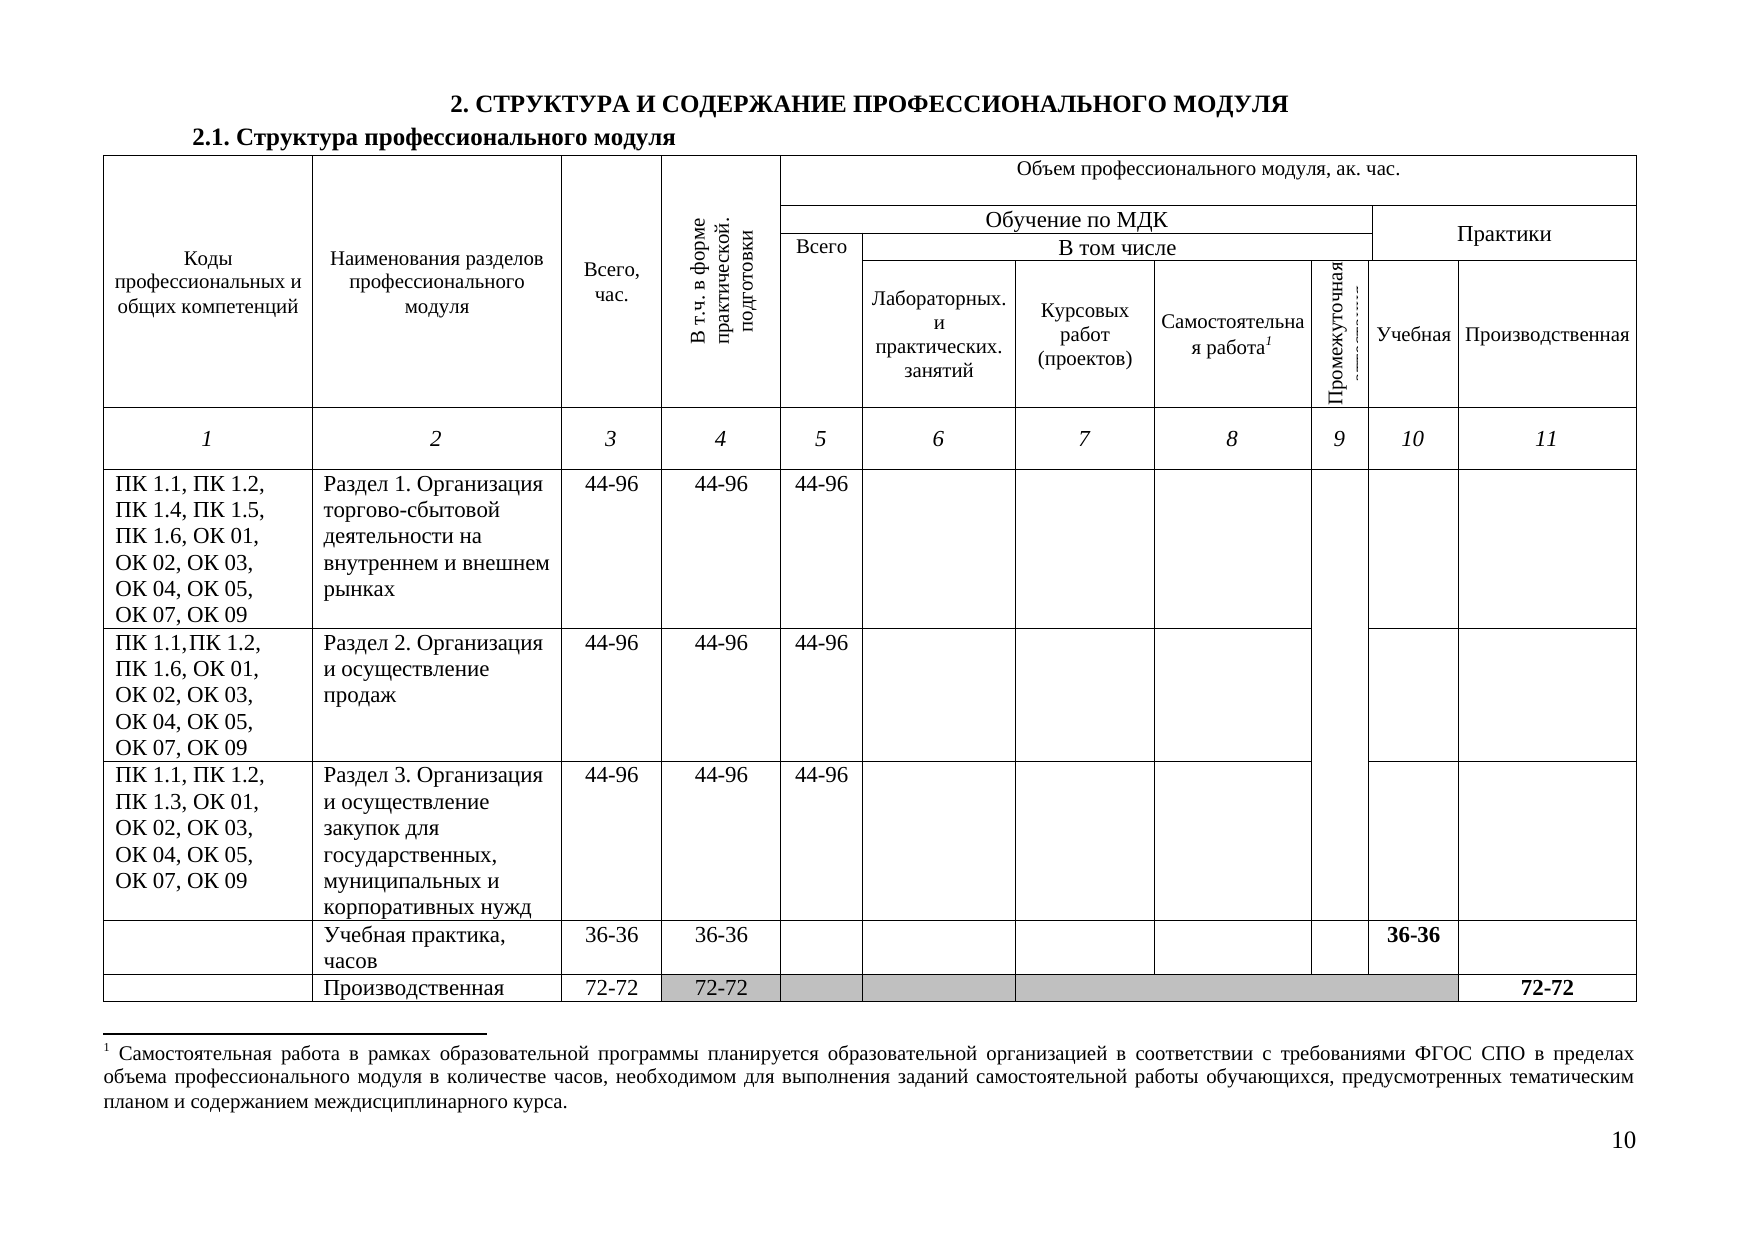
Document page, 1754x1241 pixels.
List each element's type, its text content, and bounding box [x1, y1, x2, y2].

table_cell 2 [313, 408, 561, 468]
table_cell [1369, 629, 1458, 761]
table_cell Курсовых работ (проектов) [1016, 261, 1154, 407]
table_cell [1459, 921, 1636, 973]
table_cell [1016, 629, 1154, 761]
table_cell 7 [1016, 408, 1154, 468]
table_cell 8 [1155, 408, 1311, 468]
table_cell Самостоятельная работа [1155, 261, 1311, 407]
table_cell 72-72 [662, 975, 780, 1001]
table_header Всего, час. [562, 156, 661, 407]
table_cell 6 [863, 408, 1015, 468]
table_cell [781, 921, 862, 973]
table_cell [1016, 470, 1154, 628]
table_header Объем профессионального модуля, ак. час. [781, 156, 1636, 205]
table_cell [1459, 629, 1636, 761]
table_cell 44-96 [562, 762, 661, 920]
table_header В т.ч. в форме практической. подготовки [662, 156, 780, 407]
table_cell Лабораторных. и практических. занятий [863, 261, 1015, 407]
table_cell [1155, 921, 1311, 973]
table_cell 44-96 [781, 629, 862, 761]
table_cell [1016, 975, 1458, 1001]
table_cell ПК 1.1, ПК 1.2, ПК 1.6, ОК 01, ОК 02, ОК 03, ОК 04, ОК 05, ОК 07, ОК 09 [104, 629, 312, 761]
table_cell [1312, 470, 1368, 920]
table_cell Практики [1373, 206, 1636, 260]
table_header Наименования разделов профессионального модуля [313, 156, 561, 407]
table_cell 36-36 [1369, 921, 1458, 973]
table_cell 36-36 [562, 921, 661, 973]
table_cell 36-36 [662, 921, 780, 973]
table_cell [1016, 762, 1154, 920]
table_cell [104, 975, 312, 1001]
table_cell ПК 1.1, ПК 1.2, ПК 1.4, ПК 1.5, ПК 1.6, ОК 01, ОК 02, ОК 03, ОК 04, ОК 05, ОК 07, ОК 09 [104, 470, 312, 628]
table_cell 4 [662, 408, 780, 468]
table_cell Раздел 3. Организация и осуществление закупок для государственных, муниципальных и корпоративных нужд [313, 762, 561, 920]
table_cell 9 [1312, 408, 1368, 468]
table_cell 44-96 [662, 629, 780, 761]
table_cell 11 [1459, 408, 1636, 468]
table_cell 44-96 [662, 762, 780, 920]
table_cell Промежуточная аттестация [1312, 261, 1368, 407]
text 2.1. Структура профессионального модуля [103, 122, 1636, 150]
table_cell 72-72 [1459, 975, 1636, 1001]
table_cell 44-96 [781, 762, 862, 920]
table_cell [104, 921, 312, 973]
table_cell 3 [562, 408, 661, 468]
table_cell 44-96 [562, 629, 661, 761]
table_cell [1369, 470, 1458, 628]
table_cell [863, 921, 1015, 973]
table_cell Учебная практика, часов [313, 921, 561, 973]
table_header Коды профессиональных и общих компетенций [104, 156, 312, 407]
table_cell 44-96 [781, 470, 862, 628]
table_cell Всего [781, 234, 862, 407]
table_cell [1459, 470, 1636, 628]
table_cell [1155, 629, 1311, 761]
table_cell Учебная [1369, 261, 1458, 407]
table_cell [1155, 762, 1311, 920]
table_cell [863, 762, 1015, 920]
table_cell [781, 975, 862, 1001]
table_cell 72-72 [562, 975, 661, 1001]
table_cell [1016, 921, 1154, 973]
table_cell Производственная [1459, 261, 1636, 407]
table_cell 1 [104, 408, 312, 468]
table_cell 44-96 [562, 470, 661, 628]
table_cell В том числе [863, 234, 1372, 260]
table_cell Раздел 2. Организация и осуществление продаж [313, 629, 561, 761]
table_cell [1155, 470, 1311, 628]
table_cell Раздел 1. Организация торгово-сбытовой деятельности на внутреннем и внешнем рынках [313, 470, 561, 628]
table_cell Обучение по МДК [781, 206, 1372, 232]
table_cell 44-96 [662, 470, 780, 628]
table_cell [863, 629, 1015, 761]
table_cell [313, 975, 561, 1001]
table_cell [863, 470, 1015, 628]
table_cell 5 [781, 408, 862, 468]
table_cell [1459, 762, 1636, 920]
table_cell 10 [1369, 408, 1458, 468]
table_cell [1312, 921, 1368, 973]
table_cell [863, 975, 1015, 1001]
table_cell [1369, 762, 1458, 920]
text 2. Структура и содержание профессионального модуля [103, 89, 1636, 117]
table_cell ПК 1.1, ПК 1.2, ПК 1.3, ОК 01, ОК 02, ОК 03, ОК 04, ОК 05, ОК 07, ОК 09 [104, 762, 312, 920]
